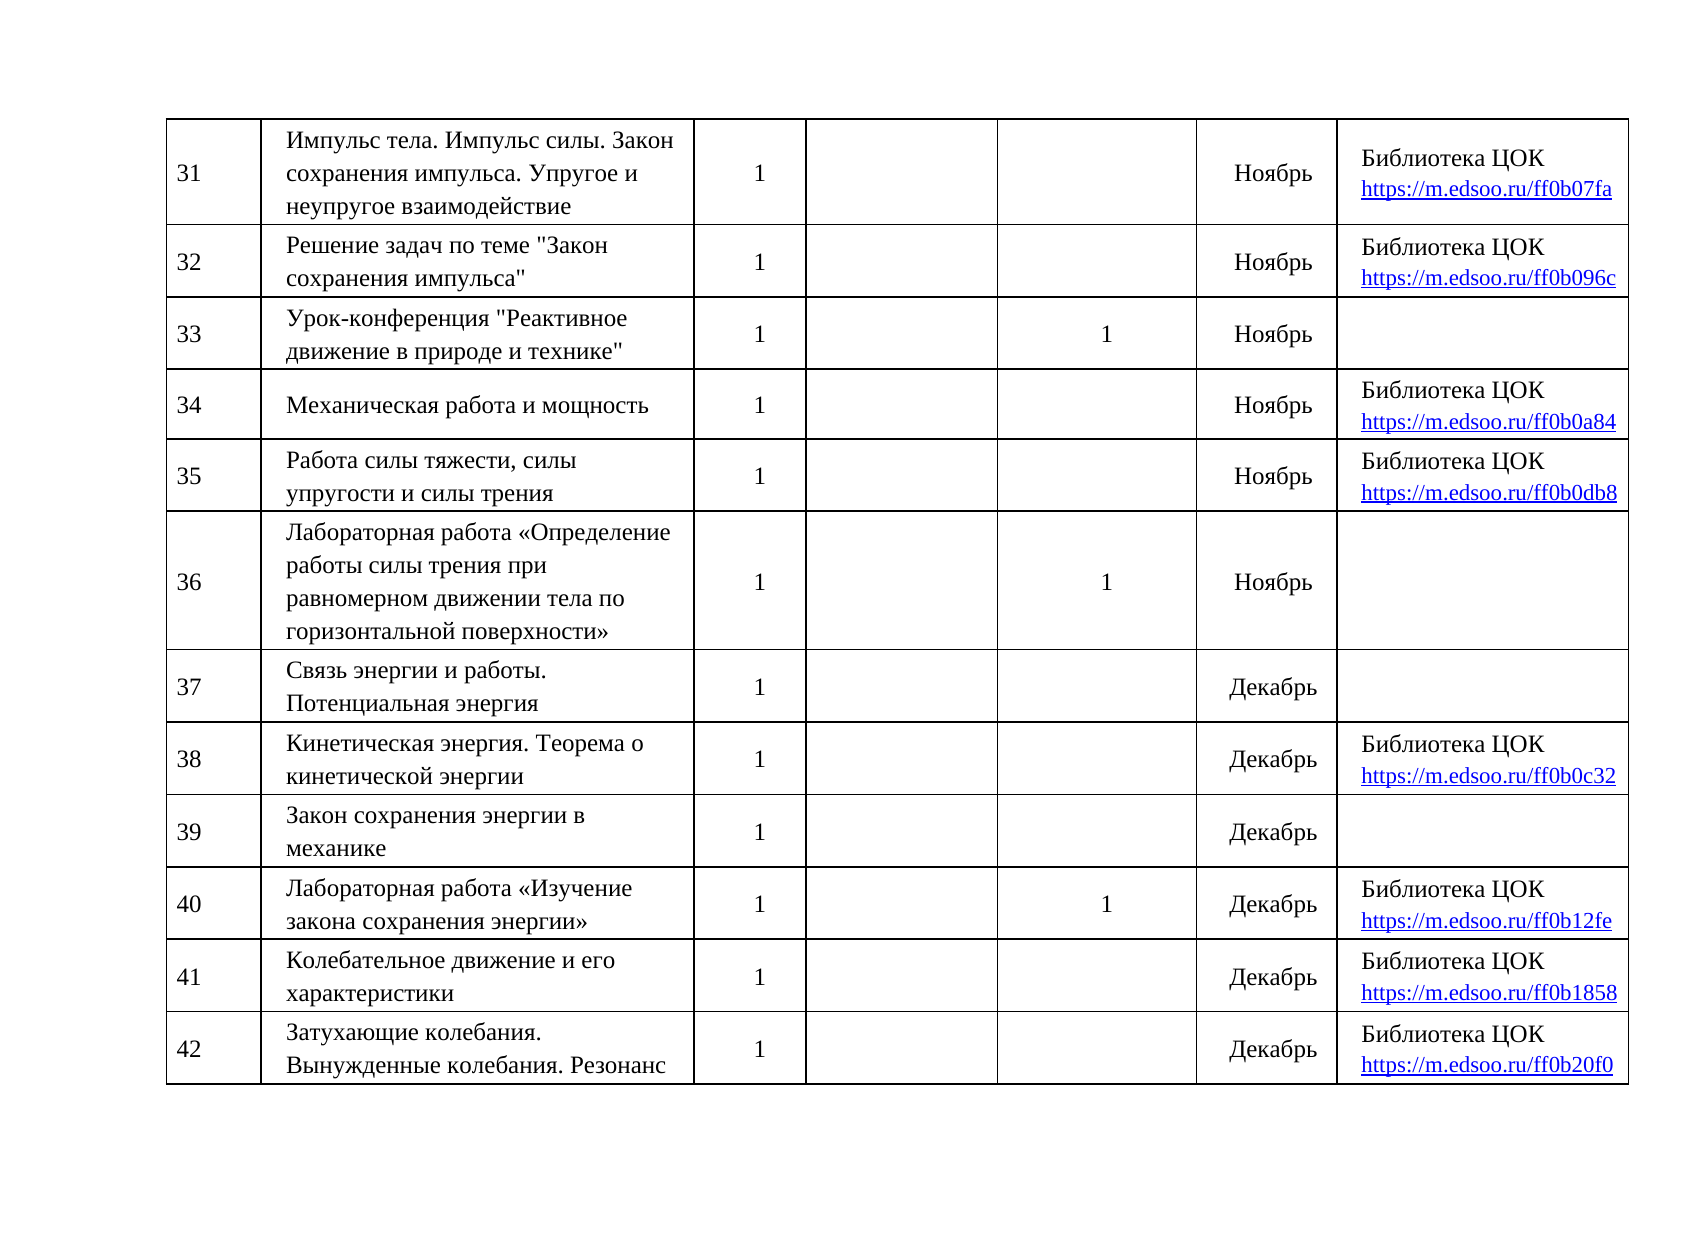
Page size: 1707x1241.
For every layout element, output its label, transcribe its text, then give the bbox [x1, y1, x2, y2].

table_cell 38 [167, 723, 260, 793]
table_cell Ноябрь [1197, 370, 1336, 438]
table_cell 1 [695, 650, 805, 721]
table_cell [807, 1012, 997, 1083]
table_cell [1338, 650, 1628, 721]
table_cell 1 [998, 512, 1196, 649]
table_cell Декабрь [1197, 795, 1336, 866]
table_cell 41 [167, 940, 260, 1011]
table_cell 35 [167, 440, 260, 510]
table_cell [998, 440, 1196, 510]
table_cell Ноябрь [1197, 440, 1336, 510]
table_cell Ноябрь [1197, 298, 1336, 368]
table_cell 40 [167, 868, 260, 938]
table_cell Библиотека ЦОК https://m.edsoo.ru/ff0b07fa [1338, 120, 1628, 223]
table_cell 1 [695, 868, 805, 938]
table_cell 1 [695, 225, 805, 296]
table_cell [998, 940, 1196, 1011]
table_cell [998, 225, 1196, 296]
table_cell Лабораторная работа «Определение работы силы трения при равномерном движении тела по горизонтальной поверхности» [262, 512, 693, 649]
table_cell [807, 868, 997, 938]
table_cell 42 [167, 1012, 260, 1083]
table_cell 32 [167, 225, 260, 296]
table_cell Решение задач по теме "Закон сохранения импульса" [262, 225, 693, 296]
table_cell Ноябрь [1197, 225, 1336, 296]
table_cell Декабрь [1197, 723, 1336, 793]
table_cell [807, 298, 997, 368]
table_cell 1 [998, 298, 1196, 368]
table_cell Библиотека ЦОК https://m.edsoo.ru/ff0b096c [1338, 225, 1628, 296]
table_cell [807, 723, 997, 793]
table_cell Затухающие колебания. Вынужденные колебания. Резонанс [262, 1012, 693, 1083]
table_cell Библиотека ЦОК https://m.edsoo.ru/ff0b0a84 [1338, 370, 1628, 438]
table_cell [998, 120, 1196, 223]
table_cell Лабораторная работа «Изучение закона сохранения энергии» [262, 868, 693, 938]
table_cell 1 [695, 795, 805, 866]
table_cell Ноябрь [1197, 120, 1336, 223]
table_cell [998, 795, 1196, 866]
table_cell 34 [167, 370, 260, 438]
table_cell Библиотека ЦОК https://m.edsoo.ru/ff0b12fe [1338, 868, 1628, 938]
table_cell 1 [695, 440, 805, 510]
table_cell 1 [695, 1012, 805, 1083]
table_cell 39 [167, 795, 260, 866]
table_cell [998, 723, 1196, 793]
table_cell [807, 512, 997, 649]
table_cell [1338, 512, 1628, 649]
table_cell 1 [998, 868, 1196, 938]
table_cell Закон сохранения энергии в механике [262, 795, 693, 866]
table_cell [807, 650, 997, 721]
table_cell 37 [167, 650, 260, 721]
table_cell Библиотека ЦОК https://m.edsoo.ru/ff0b1858 [1338, 940, 1628, 1011]
table_cell Работа силы тяжести, силы упругости и силы трения [262, 440, 693, 510]
table_cell Ноябрь [1197, 512, 1336, 649]
table_cell Импульс тела. Импульс силы. Закон сохранения импульса. Упругое и неупругое взаимодействие [262, 120, 693, 223]
table_cell [1338, 298, 1628, 368]
table_cell [807, 120, 997, 223]
table_cell [807, 370, 997, 438]
table_cell [807, 940, 997, 1011]
table_cell 33 [167, 298, 260, 368]
table_cell Колебательное движение и его характеристики [262, 940, 693, 1011]
table_cell [998, 1012, 1196, 1083]
table_cell 1 [695, 512, 805, 649]
table_cell [998, 650, 1196, 721]
table_cell [807, 440, 997, 510]
table_cell Урок-конференция "Реактивное движение в природе и технике" [262, 298, 693, 368]
table_cell Механическая работа и мощность [262, 370, 693, 438]
table_cell Декабрь [1197, 650, 1336, 721]
table_cell 36 [167, 512, 260, 649]
table_cell 1 [695, 370, 805, 438]
table_cell [998, 370, 1196, 438]
table_cell 31 [167, 120, 260, 223]
table_cell [1338, 795, 1628, 866]
table_cell Кинетическая энергия. Теорема о кинетической энергии [262, 723, 693, 793]
table_cell Декабрь [1197, 1012, 1336, 1083]
table_cell 1 [695, 298, 805, 368]
table_cell 1 [695, 940, 805, 1011]
table_cell 1 [695, 120, 805, 223]
table_cell Декабрь [1197, 868, 1336, 938]
table_cell [807, 795, 997, 866]
table_cell Декабрь [1197, 940, 1336, 1011]
table_cell Связь энергии и работы. Потенциальная энергия [262, 650, 693, 721]
table_cell Библиотека ЦОК https://m.edsoo.ru/ff0b20f0 [1338, 1012, 1628, 1083]
table_cell Библиотека ЦОК https://m.edsoo.ru/ff0b0c32 [1338, 723, 1628, 793]
table_cell Библиотека ЦОК https://m.edsoo.ru/ff0b0db8 [1338, 440, 1628, 510]
table_cell 1 [695, 723, 805, 793]
table_cell [807, 225, 997, 296]
